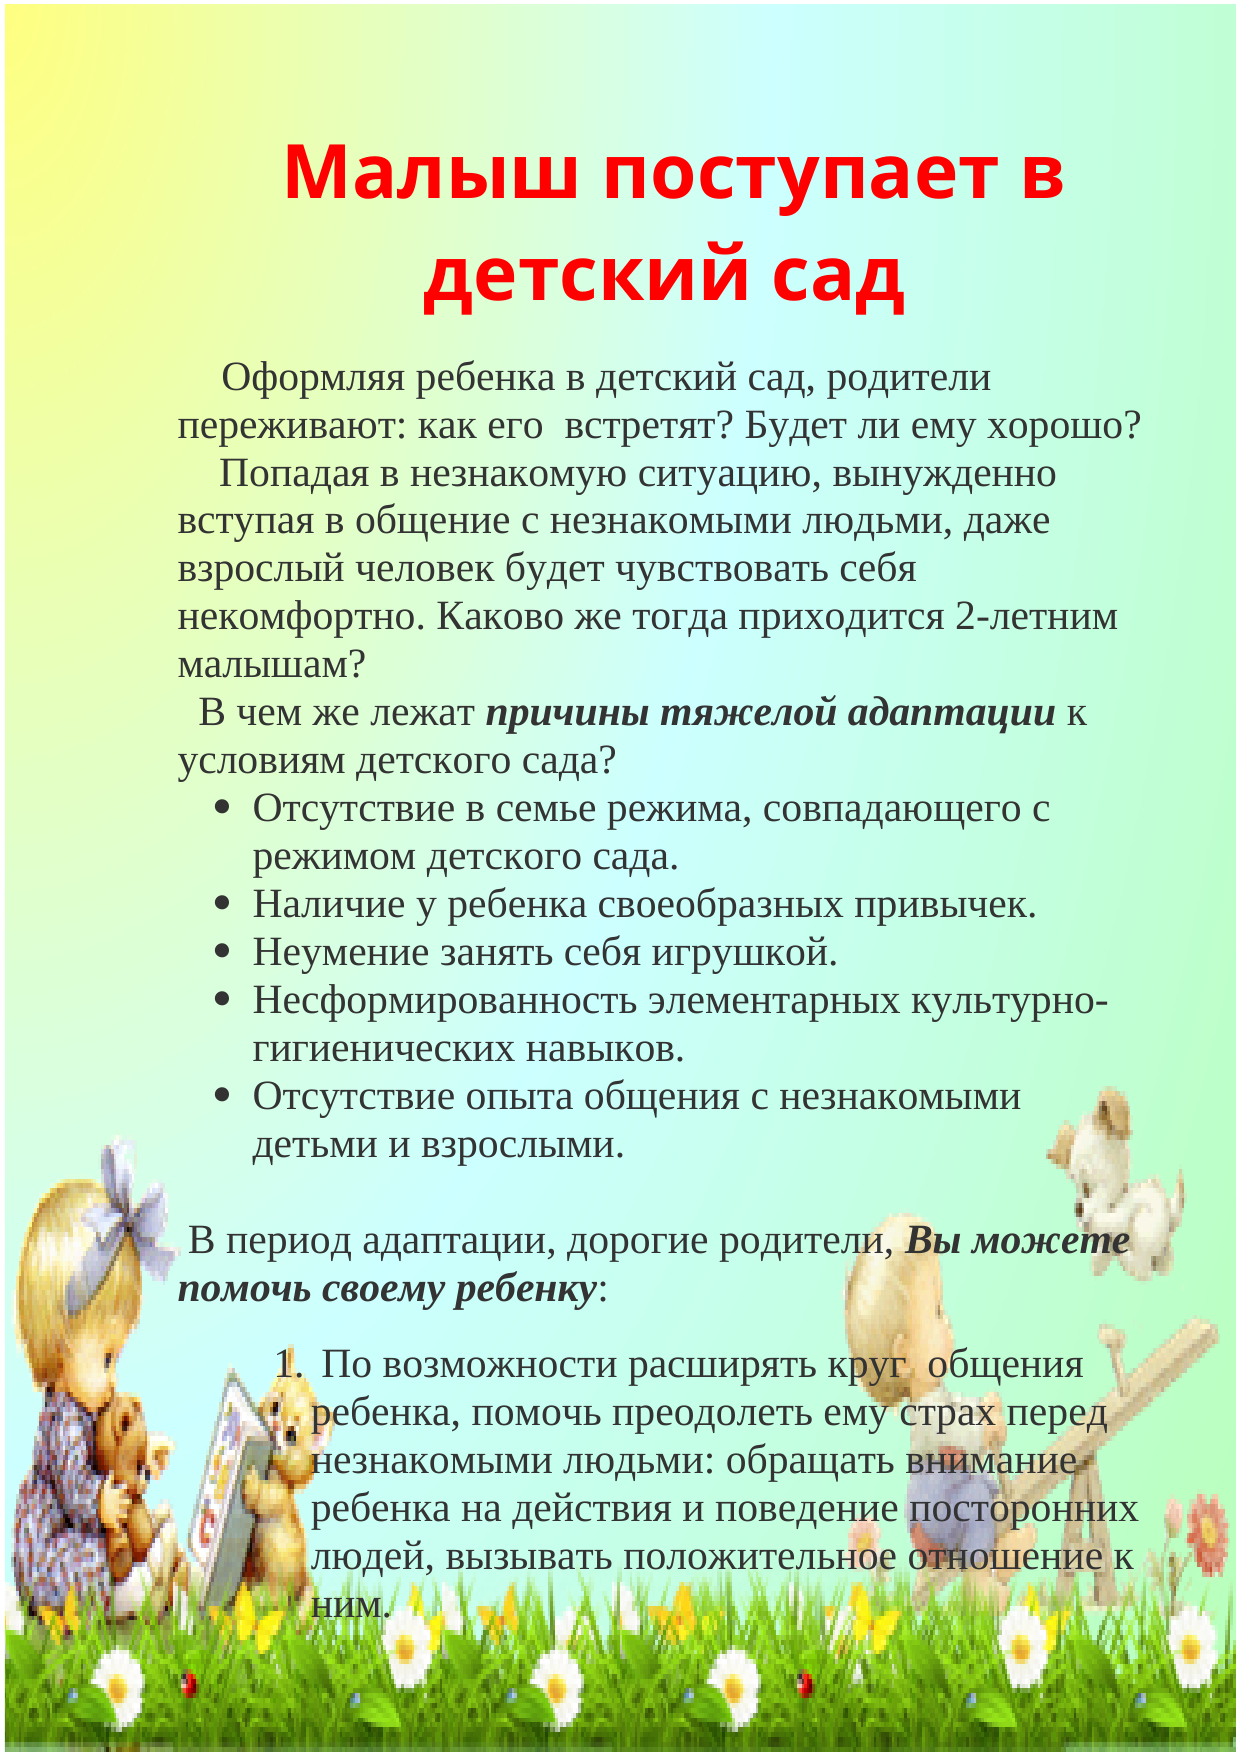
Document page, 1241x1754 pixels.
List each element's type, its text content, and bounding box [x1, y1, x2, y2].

list Неумение занять себя игрушкой. [215, 926, 1152, 974]
text Попадая в незнакомую ситуацию, вынужденно вступая в общение с незнакомыми людьми, даже взрослый человек будет чувствовать себя некомфортно. Каково же тогда приходится 2-летним малышам? [177, 447, 1152, 687]
picture [4, 4, 1236, 1752]
list Несформированность элементарных культурно-гигиенических навыков. [215, 974, 1152, 1070]
text В период адаптации, дорогие родители, Вы можете помочь своему ребенку: [177, 1214, 1152, 1310]
list По возможности расширять круг общения ребенка, помочь преодолеть ему страх перед незнакомыми людьми: обращать внимание ребенка на действия и поведение посторонних людей, вызывать положительное отношение к ним. [273, 1339, 1152, 1626]
list Отсутствие опыта общения с незнакомыми детьми и взрослыми. [215, 1070, 1152, 1166]
text Малыш поступает в детский сад [177, 118, 1152, 322]
text Оформляя ребенка в детский сад, родители переживают: как его встретят? Будет ли ему хорошо? [177, 351, 1152, 447]
text В чем же лежат причины тяжелой адаптации к условиям детского сада? [177, 687, 1152, 782]
list Отсутствие в семье режима, совпадающего с режимом детского сада. [215, 782, 1152, 878]
list Наличие у ребенка своеобразных привычек. [215, 878, 1152, 926]
